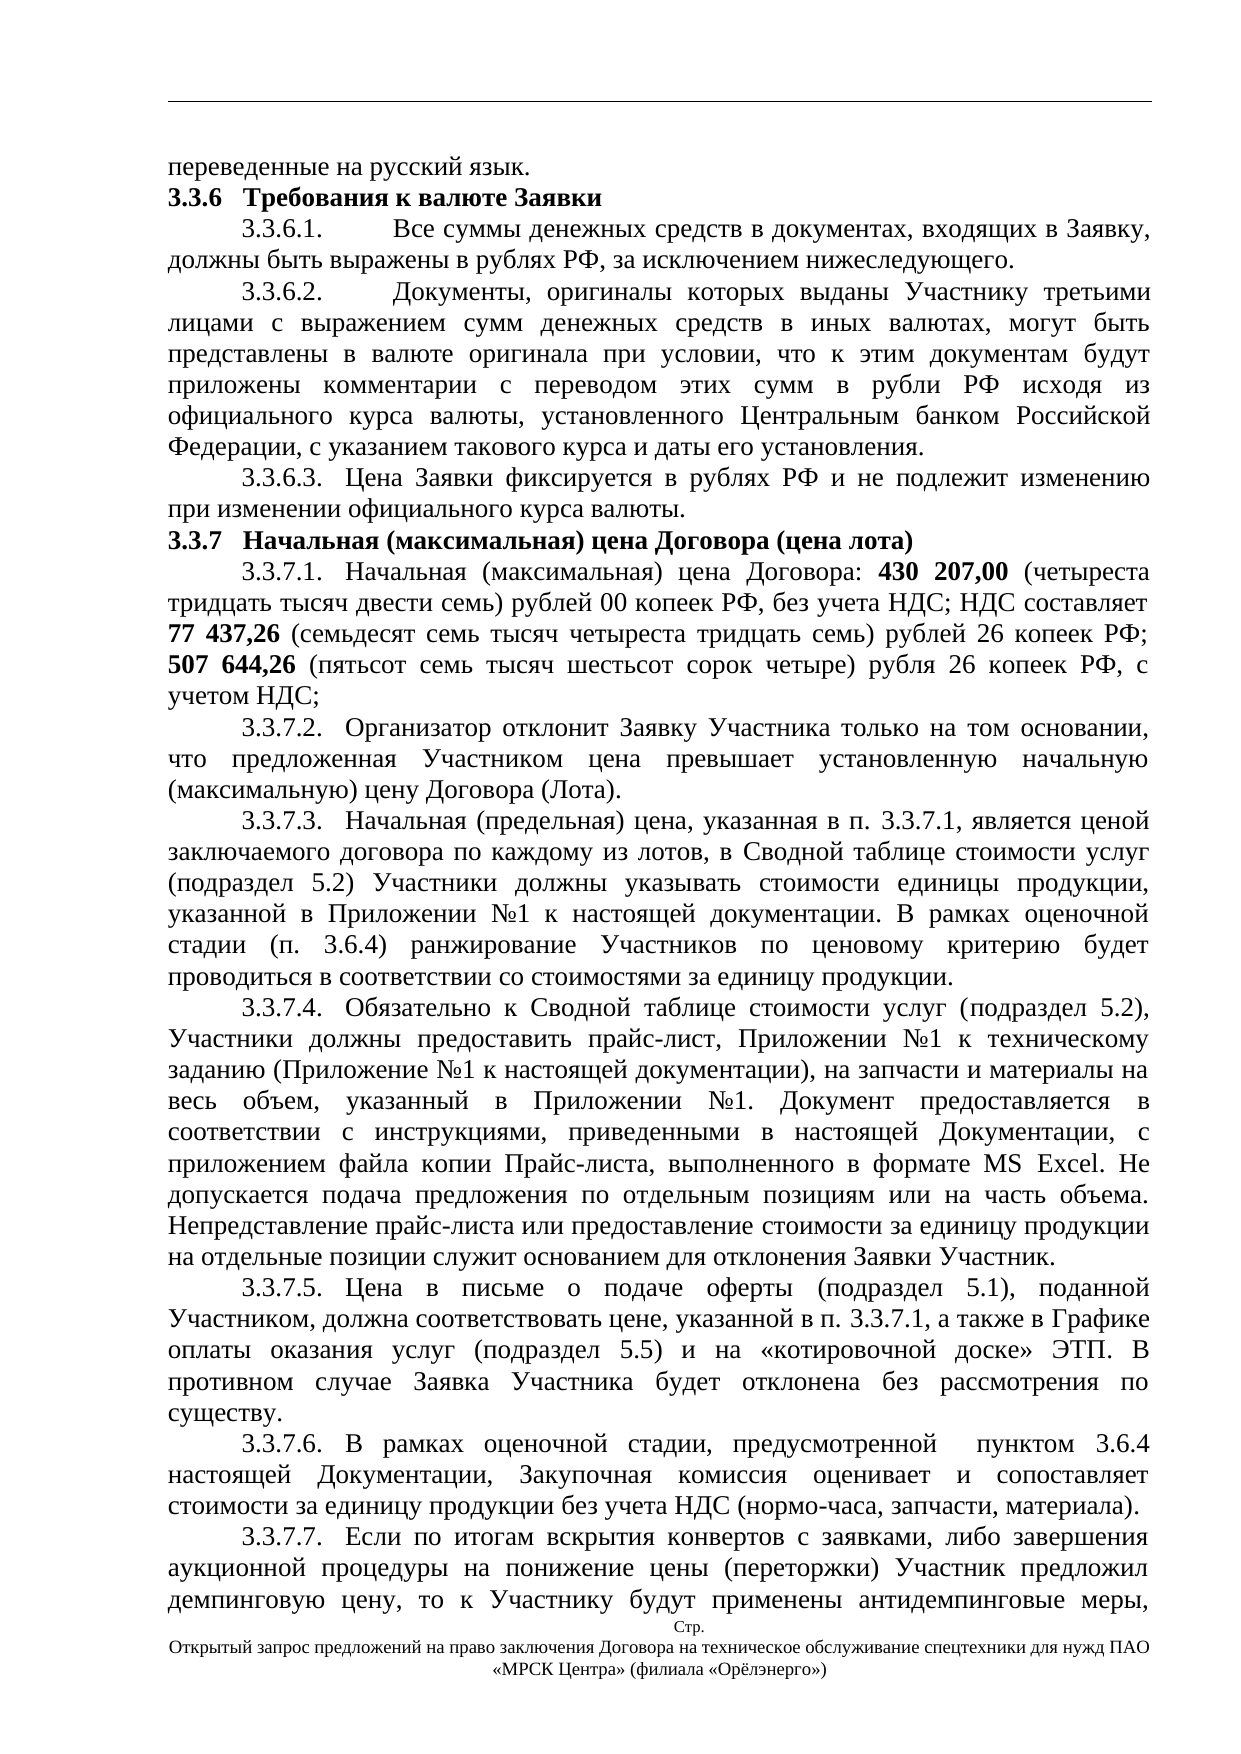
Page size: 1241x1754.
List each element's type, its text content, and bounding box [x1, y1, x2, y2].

list Документы, оригиналы которых выданы Участнику третьими лицами с выражением сумм денежных средств в иных валютах, могут быть представлены в валюте оригинала при условии, что к этим документам будут приложены комментарии с переводом этих сумм в рубли РФ исходя из официального курса валюты, установленного Центральным банком Российской Федерации, с указанием такового курса и даты его установления. [168, 274, 1152, 461]
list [168, 150, 1152, 181]
list Обязательно к Сводной таблице стоимости услуг (подраздел 5.2), Участники должны предоставить прайс-лист, Приложении №1 к техническому заданию (Приложение №1 к настоящей документации), на запчасти и материалы на весь объем, указанный в Приложении №1. Документ предоставляется в соответствии с инструкциями, приведенными в настоящей Документации, с приложением файла копии Прайс-листа, выполненного в формате MS Excel. Не допускается подача предложения по отдельным позициям или на часть объема. Непредставление прайс-листа или предоставление стоимости за единицу продукции на отдельные позиции служит основанием для отклонения Заявки Участник. [168, 991, 1150, 1271]
list Цена в письме о подаче оферты (подраздел 5.1), поданной Участником, должна соответствовать цене, указанной в п. 3.3.7.1, а также в Графике оплаты оказания услуг (подраздел 5.5) и на «котировочной доске» ЭТП. В противном случае Заявка Участника будет отклонена без рассмотрения по существу. [168, 1271, 1150, 1427]
list Цена Заявки фиксируется в рублях РФ и не подлежит изменению при изменении официального курса валюты. [168, 461, 1152, 524]
subtitle Начальная (максимальная) цена Договора (цена лота) [168, 524, 1152, 555]
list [168, 1520, 1150, 1614]
subtitle Требования к валюте Заявки [168, 181, 1152, 212]
list Начальная (предельная) цена, указанная в п. 3.3.7.1, является ценой заключаемого договора по каждому из лотов, в Сводной таблице стоимости услуг (подраздел 5.2) Участники должны указывать стоимости единицы продукции, указанной в Приложении №1 к настоящей документации. В рамках оценочной стадии (п. 3.6.4) ранжирование Участников по ценовому критерию будет проводиться в соответствии со стоимостями за единицу продукции. [168, 804, 1150, 991]
list Все суммы денежных средств в документах, входящих в Заявку, должны быть выражены в рублях РФ, за исключением нижеследующего. [168, 212, 1152, 274]
list В рамках оценочной стадии, предусмотренной пунктом 3.6.4 настоящей Документации, Закупочная комиссия оценивает и сопоставляет стоимости за единицу продукции без учета НДС (нормо-часа, запчасти, материала). [168, 1427, 1150, 1520]
list Начальная (максимальная) цена Договора: 430 207,00 (четыреста тридцать тысяч двести семь) рублей 00 копеек РФ, без учета НДС; НДС составляет 77 437,26 (семьдесят семь тысяч четыреста тридцать семь) рублей 26 копеек РФ; 507 644,26 (пятьсот семь тысяч шестьсот сорок четыре) рубля 26 копеек РФ, с учетом НДС; [168, 555, 1150, 711]
list Организатор отклонит Заявку Участника только на том основании, что предложенная Участником цена превышает установленную начальную (максимальную) цену Договора (Лота). [168, 711, 1150, 804]
